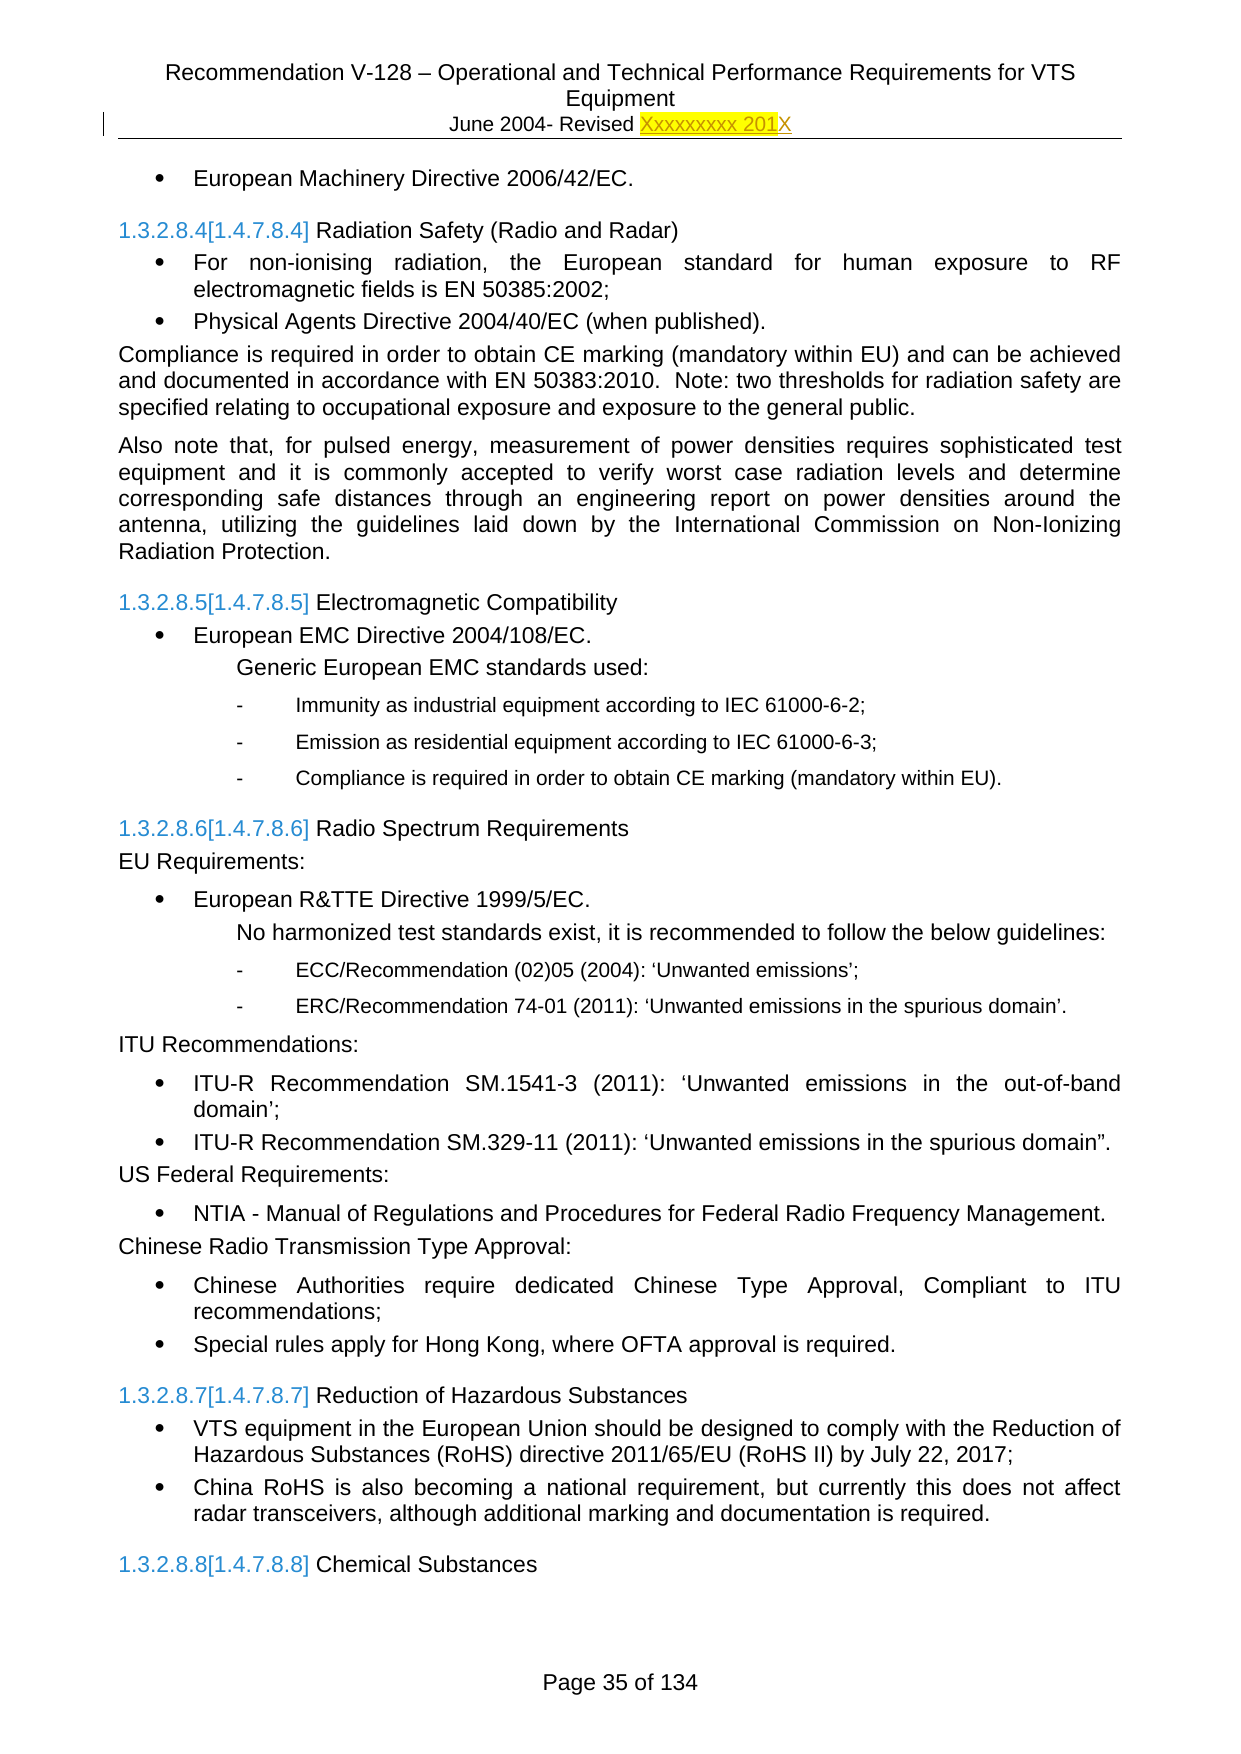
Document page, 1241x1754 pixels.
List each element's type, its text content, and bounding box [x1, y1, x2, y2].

text Also note that, for pulsed energy, measurement of power densities requires sophisticated test equipment and it is commonly accepted to verify worst case radiation levels and determine corresponding safe distances through an engineering report on power densities around the antenna, utilizing the guidelines laid down by the International Commission on Non-Ionizing Radiation Protection. [118, 432, 1122, 564]
text ITU-R Recommendation SM.329-11 (2011): ‘Unwanted emissions in the spurious domain”. [156, 1129, 1122, 1155]
text NTIA - Manual of Regulations and Procedures for Federal Radio Frequency Management. [156, 1200, 1122, 1226]
text Generic European EMC standards used: [236, 654, 1122, 681]
text Chinese Authorities require dedicated Chinese Type Approval, Compliant to ITU recommendations; [156, 1272, 1122, 1324]
subtitle Radiation Safety (Radio and Radar) [118, 217, 1122, 243]
subtitle Chemical Substances [118, 1551, 1122, 1577]
text ERC/Recommendation 74-01 (2011): ‘Unwanted emissions in the spurious domain’. [236, 994, 1122, 1018]
text No harmonized test standards exist, it is recommended to follow the below guidelines: [236, 919, 1122, 945]
text Immunity as industrial equipment according to IEC 61000-6-2; [236, 693, 1122, 717]
text ITU-R Recommendation SM.1541-3 (2011): ‘Unwanted emissions in the out-of-band domain’; [156, 1070, 1122, 1122]
text US Federal Requirements: [118, 1161, 1122, 1188]
subtitle Radio Spectrum Requirements [118, 815, 1122, 841]
text VTS equipment in the European Union should be designed to comply with the Reduction of Hazardous Substances (RoHS) directive 2011/65/EU (RoHS II) by July 22, 2017; [156, 1414, 1122, 1467]
text China RoHS is also becoming a national requirement, but currently this does not affect radar transceivers, although additional marking and documentation is required. [156, 1473, 1122, 1526]
text Compliance is required in order to obtain CE marking (mandatory within EU). [236, 766, 1122, 790]
text Physical Agents Directive 2004/40/EC (when published). [156, 308, 1122, 334]
text European Machinery Directive 2006/42/EC. [156, 165, 1122, 192]
subtitle Electromagnetic Compatibility [118, 589, 1122, 615]
text ITU Recommendations: [118, 1031, 1122, 1057]
subtitle Reduction of Hazardous Substances [118, 1382, 1122, 1408]
text Emission as residential equipment according to IEC 61000-6-3; [236, 729, 1122, 753]
text ECC/Recommendation (02)05 (2004): ‘Unwanted emissions’; [236, 958, 1122, 982]
text EU Requirements: [118, 848, 1122, 874]
text European EMC Directive 2004/108/EC. [156, 622, 1122, 648]
text Chinese Radio Transmission Type Approval: [118, 1233, 1122, 1259]
text Compliance is required in order to obtain CE marking (mandatory within EU) and can be achieved and documented in accordance with EN 50383:2010. Note: two thresholds for radiation safety are specified relating to occupational exposure and exposure to the general public. [118, 341, 1122, 420]
text For non-ionising radiation, the European standard for human exposure to RF electromagnetic fields is EN 50385:2002; [156, 249, 1122, 302]
text Special rules apply for Hong Kong, where OFTA approval is required. [156, 1331, 1122, 1357]
text European R&TTE Directive 1999/5/EC. [156, 886, 1122, 913]
